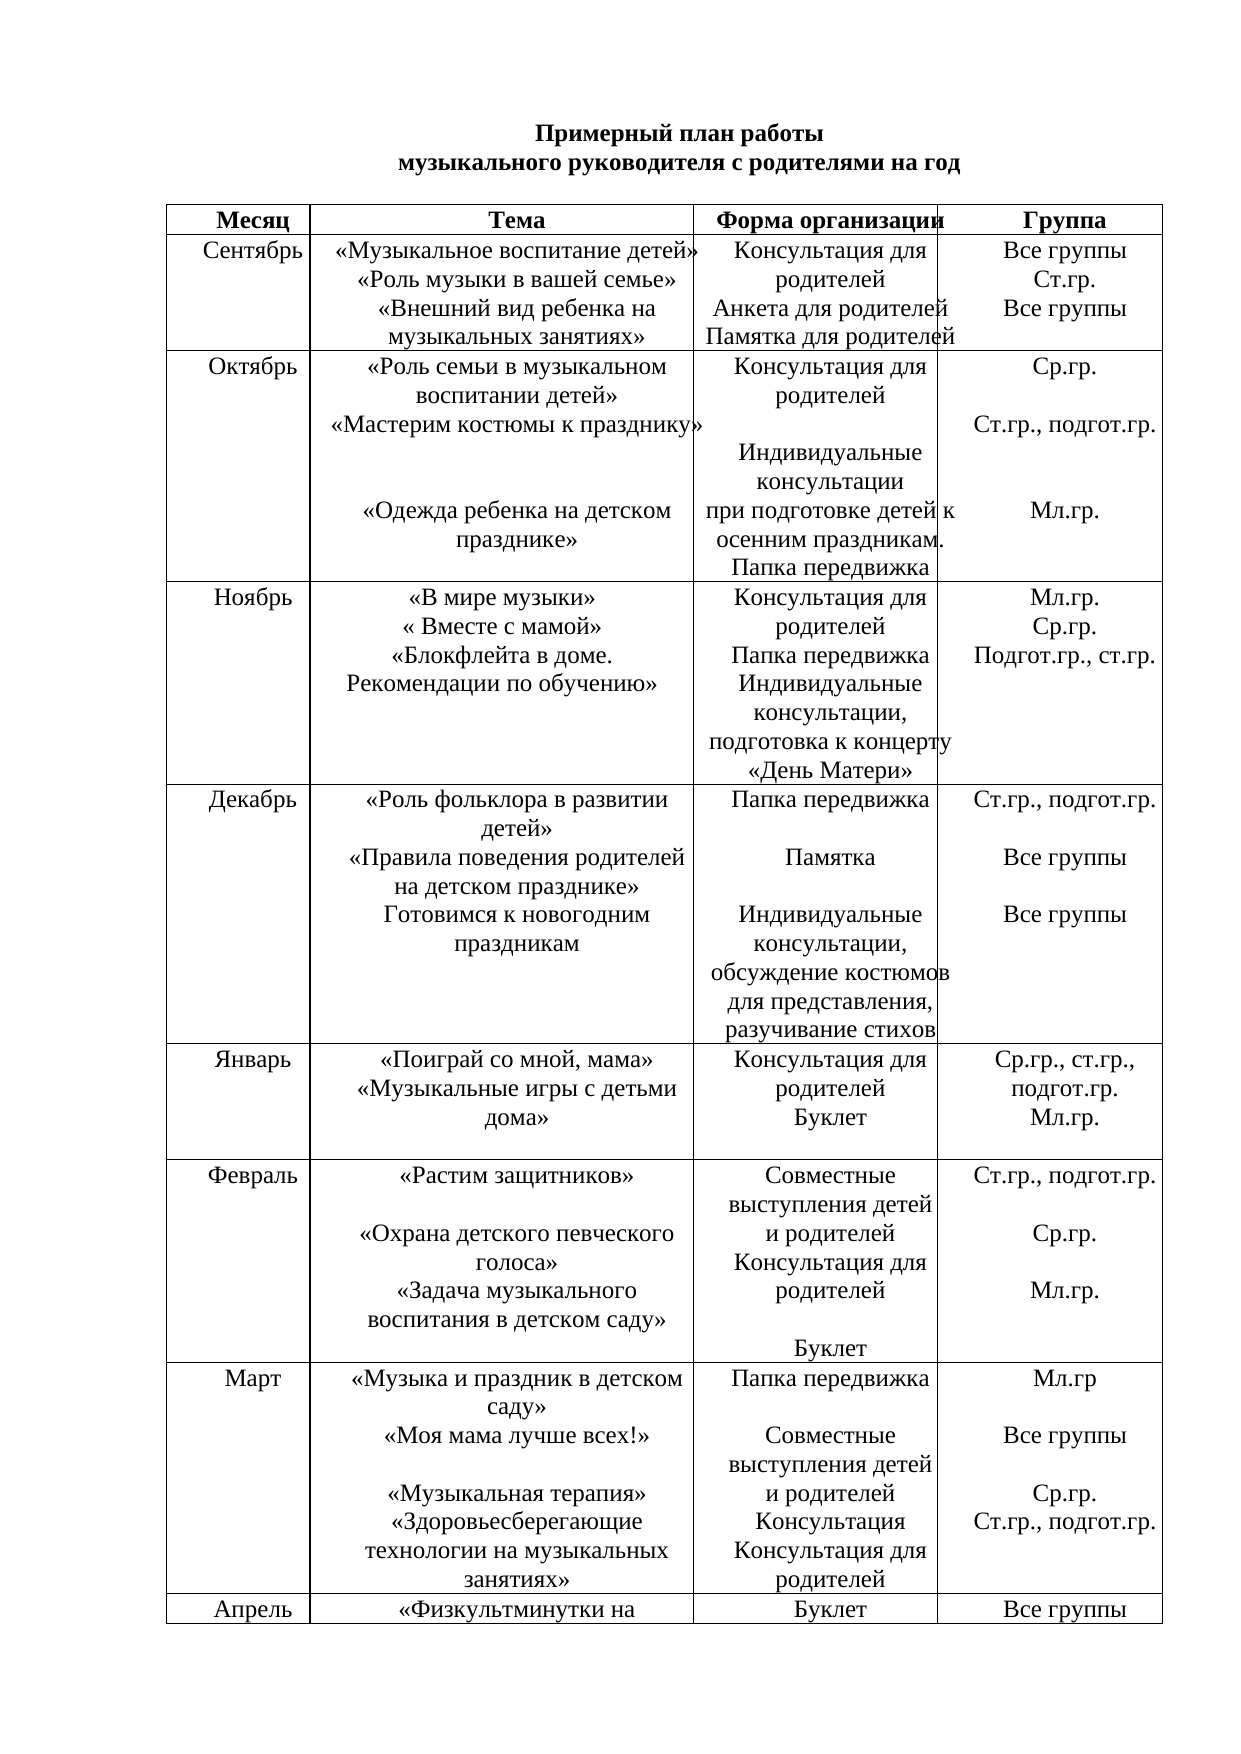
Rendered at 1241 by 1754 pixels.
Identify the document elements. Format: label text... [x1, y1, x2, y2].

table_cell Консультация для родителей Папка передвижка Индивидуальные консультации, подготовка к концерту «День Матери» [694, 582, 937, 783]
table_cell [311, 1594, 693, 1622]
text Примерный план работы [177, 118, 1181, 147]
table_cell «Музыкальное воспитание детей» «Роль музыки в вашей семье» «Внешний вид ребенка на музыкальных занятиях» [311, 235, 693, 350]
table_cell Сентябрь [167, 235, 309, 350]
table_cell Ст.гр., подгот.гр. Ср.гр. Мл.гр. [938, 1160, 1162, 1362]
table_header Месяц [167, 205, 309, 234]
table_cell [938, 1594, 1162, 1622]
table_cell Ноябрь [167, 582, 309, 783]
table_cell Ст.гр., подгот.гр. Все группы Все группы [938, 785, 1162, 1043]
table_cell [694, 1594, 937, 1622]
table_cell Ср.гр. Ст.гр., подгот.гр. Мл.гр. [938, 351, 1162, 581]
table_cell Февраль [167, 1160, 309, 1362]
table_cell Январь [167, 1044, 309, 1159]
table_cell Март [167, 1363, 309, 1593]
table_cell Папка передвижка Совместные выступления детей и родителей Консультация Консультация для родителей [694, 1363, 937, 1593]
table_cell Консультация для родителей Буклет [694, 1044, 937, 1159]
table_cell Мл.гр Все группы Ср.гр. Ст.гр., подгот.гр. [938, 1363, 1162, 1593]
table_cell «Роль фольклора в развитии детей» «Правила поведения родителей на детском празднике» Готовимся к новогодним праздникам [311, 785, 693, 1043]
table_cell Ср.гр., ст.гр., подгот.гр. Мл.гр. [938, 1044, 1162, 1159]
table_header Тема [311, 205, 693, 234]
table_cell Мл.гр. Ср.гр. Подгот.гр., ст.гр. [938, 582, 1162, 783]
table_cell Апрель [167, 1594, 309, 1622]
table_cell «Растим защитников» «Охрана детского певческого голоса» «Задача музыкального воспитания в детском саду» [311, 1160, 693, 1362]
table_header Группа [938, 205, 1162, 234]
table_cell «Музыка и праздник в детском саду» «Моя мама лучше всех!» «Музыкальная терапия» «Здоровьесберегающие технологии на музыкальных занятиях» [311, 1363, 693, 1593]
table_cell Консультация для родителей Анкета для родителей Памятка для родителей [694, 235, 937, 350]
table_header Форма организации [694, 205, 937, 234]
table_cell Все группы Ст.гр. Все группы [938, 235, 1162, 350]
table_cell «Роль семьи в музыкальном воспитании детей» «Мастерим костюмы к празднику» «Одежда ребенка на детском празднике» [311, 351, 693, 581]
text музыкального руководителя с родителями на год [177, 147, 1181, 176]
table_cell Октябрь [167, 351, 309, 581]
table_cell «Поиграй со мной, мама» «Музыкальные игры с детьми дома» [311, 1044, 693, 1159]
table_cell Консультация для родителей Индивидуальные консультации при подготовке детей к осенним праздникам. Папка передвижка [694, 351, 937, 581]
table_cell Папка передвижка Памятка Индивидуальные консультации, обсуждение костюмов для представления, разучивание стихов [694, 785, 937, 1043]
table_cell Совместные выступления детей и родителей Консультация для родителей Буклет [694, 1160, 937, 1362]
table_cell «В мире музыки» « Вместе с мамой» «Блокфлейта в доме. Рекомендации по обучению» [311, 582, 693, 783]
table_cell Декабрь [167, 785, 309, 1043]
